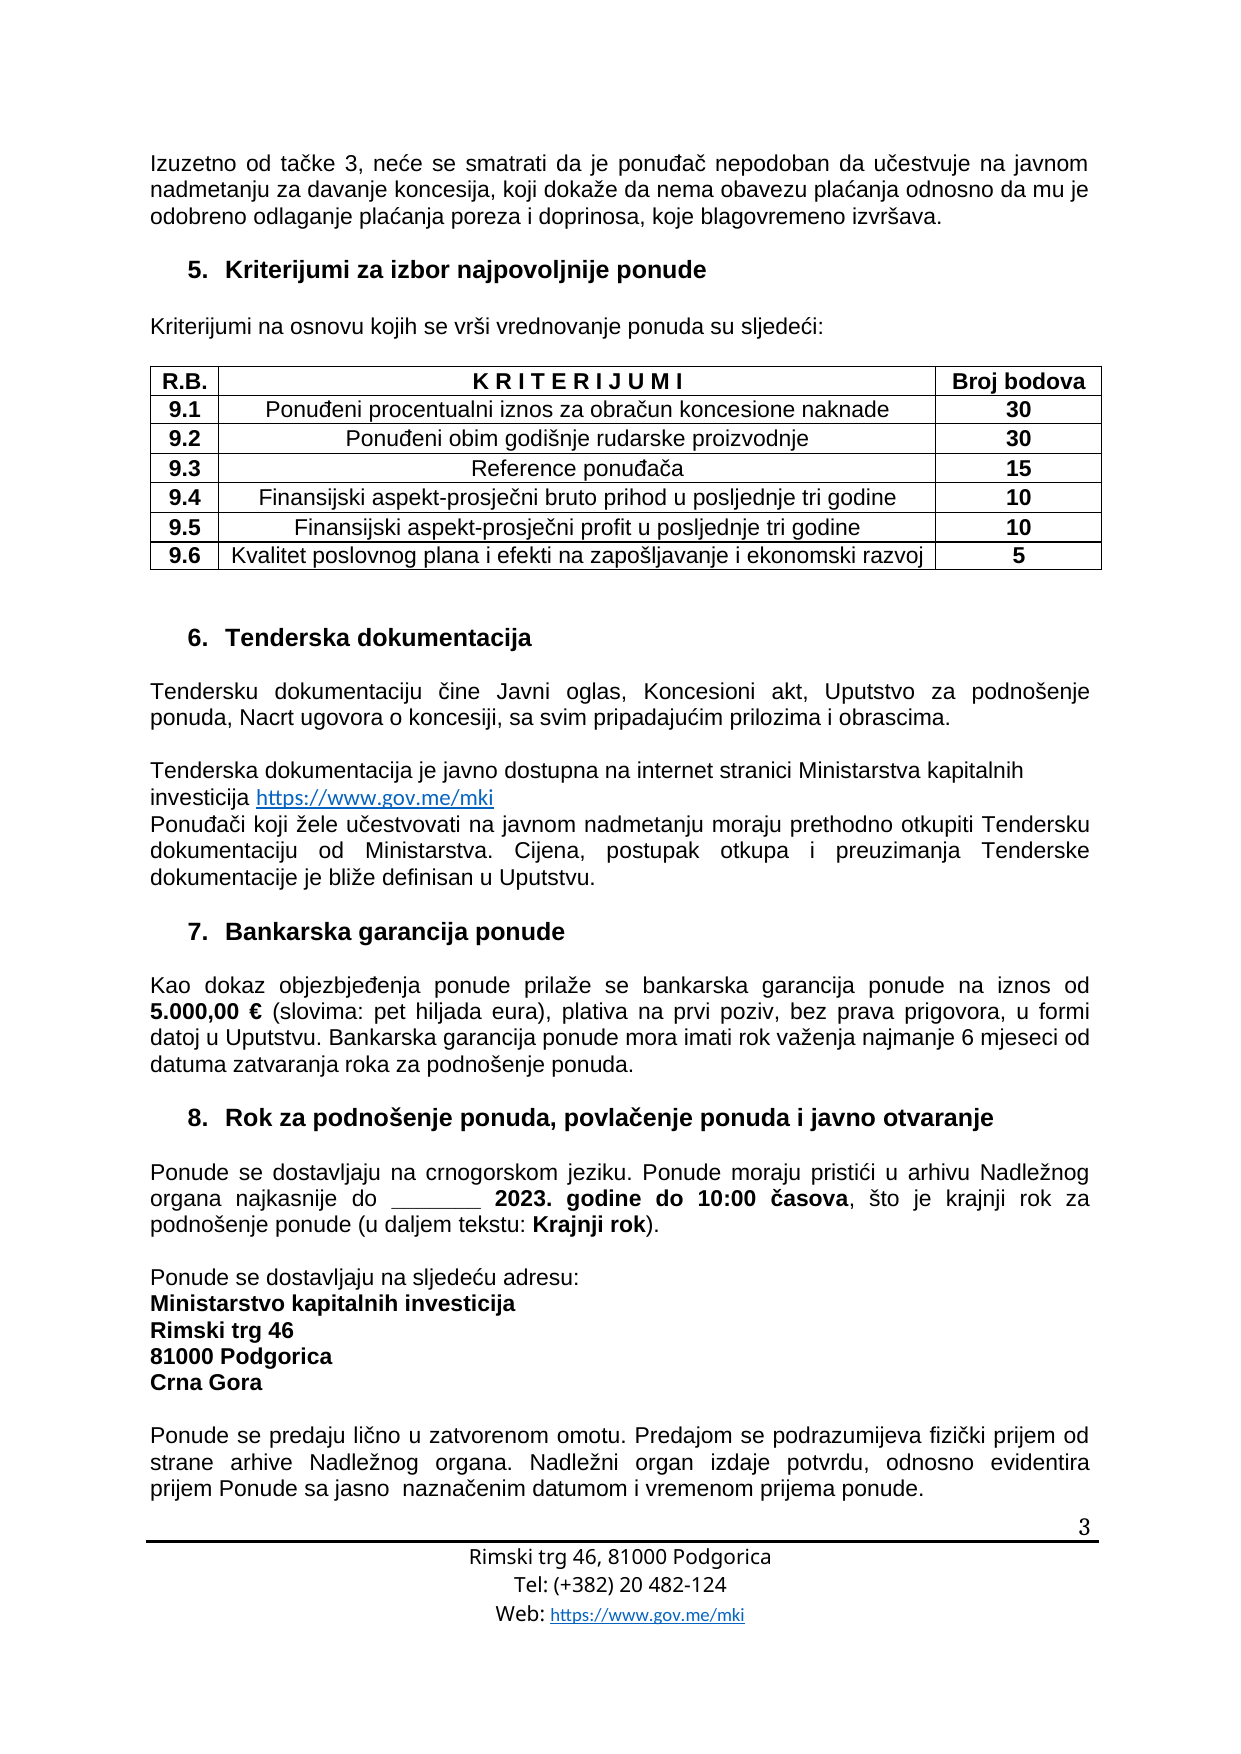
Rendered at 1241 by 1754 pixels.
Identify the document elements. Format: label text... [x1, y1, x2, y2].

table_cell 9.4 [151, 483, 218, 512]
text Rimski trg 46 [150, 1317, 1090, 1343]
table_cell 15 [936, 454, 1101, 482]
list Bankarska garancija ponude [187, 917, 1090, 945]
table_header R.B. [151, 367, 218, 395]
table_cell 30 [936, 424, 1101, 452]
text 81000 Podgorica [150, 1343, 1090, 1369]
table_cell 30 [936, 396, 1101, 423]
table_cell Kvalitet poslovnog plana i efekti na zapošljavanje i ekonomski razvoj [219, 543, 935, 569]
table_cell 10 [936, 483, 1101, 512]
table_cell Reference ponuđača [219, 454, 935, 482]
table_cell 9.5 [151, 513, 218, 541]
text Ministarstvo kapitalnih investicija [150, 1290, 1090, 1317]
table_cell 5 [936, 543, 1101, 569]
text Ponude se dostavljaju na sljedeću adresu: [150, 1264, 1090, 1290]
table_cell Ponuđeni obim godišnje rudarske proizvodnje [219, 424, 935, 452]
table_header Broj bodova [936, 367, 1101, 395]
table_cell 9.3 [151, 454, 218, 482]
text Kao dokaz objezbjeđenja ponude prilaže se bankarska garancija ponude na iznos od 5.000,00 € (slovima: pet hiljada eura), plativa na prvi poziv, bez prava prigovora, u formi datoj u Uputstvu. Bankarska garancija ponude mora imati rok važenja najmanje 6 mjeseci od datuma zatvaranja roka za podnošenje ponuda. [150, 972, 1090, 1077]
table_cell Finansijski aspekt-prosječni bruto prihod u posljednje tri godine [219, 483, 935, 512]
text Crna Gora [150, 1369, 1090, 1396]
table_cell 9.6 [151, 543, 218, 569]
table_cell Ponuđeni procentualni iznos za obračun koncesione naknade [219, 396, 935, 423]
text Tendersku dokumentaciju čine Javni oglas, Koncesioni akt, Uputstvo za podnošenje ponuda, Nacrt ugovora o koncesiji, sa svim pripadajućim prilozima i obrascima. [150, 678, 1090, 730]
table_cell 10 [936, 513, 1101, 541]
text Ponude se dostavljaju na crnogorskom jeziku. Ponude moraju pristići u arhivu Nadležnog organa najkasnije do _______ 2023. godine do 10:00 časova, što je krajnji rok za podnošenje ponude (u daljem tekstu: Krajnji rok). [150, 1158, 1090, 1238]
text Ponude se predaju lično u zatvorenom omotu. Predajom se podrazumijeva fizički prijem od strane arhive Nadležnog organa. Nadležni organ izdaje potvrdu, odnosno evidentira prijem Ponude sa jasno naznačenim datumom i vremenom prijema ponude. [150, 1422, 1090, 1501]
text Kriterijumi na osnovu kojih se vrši vrednovanje ponuda su sljedeći: [150, 313, 1090, 339]
list Tenderska dokumentacija [187, 623, 1090, 651]
table_cell 9.2 [151, 424, 218, 452]
table_cell Finansijski aspekt-prosječni profit u posljednje tri godine [219, 513, 935, 541]
text Izuzetno od tačke 3, neće se smatrati da je ponuđač nepodoban da učestvuje na javnom nadmetanju za davanje koncesija, koji dokaže da nema obavezu plaćanja odnosno da mu je odobreno odlaganje plaćanja poreza i doprinosa, koje blagovremeno izvršava. [150, 150, 1090, 229]
table_header K R I T E R I J U M I [219, 367, 935, 395]
list Kriterijumi za izbor najpovoljnije ponude [187, 255, 1090, 284]
table_cell 9.1 [151, 396, 218, 423]
text Tenderska dokumentacija je javno dostupna na internet stranici Ministarstva kapitalnih investicija https://www.gov.me/mki [150, 757, 1090, 811]
list Rok za podnošenje ponuda, povlačenje ponuda i javno otvaranje [187, 1103, 1090, 1132]
text Ponuđači koji žele učestvovati na javnom nadmetanju moraju prethodno otkupiti Tendersku dokumentaciju od Ministarstva. Cijena, postupak otkupa i preuzimanja Tenderske dokumentacije je bliže definisan u Uputstvu. [150, 811, 1090, 890]
